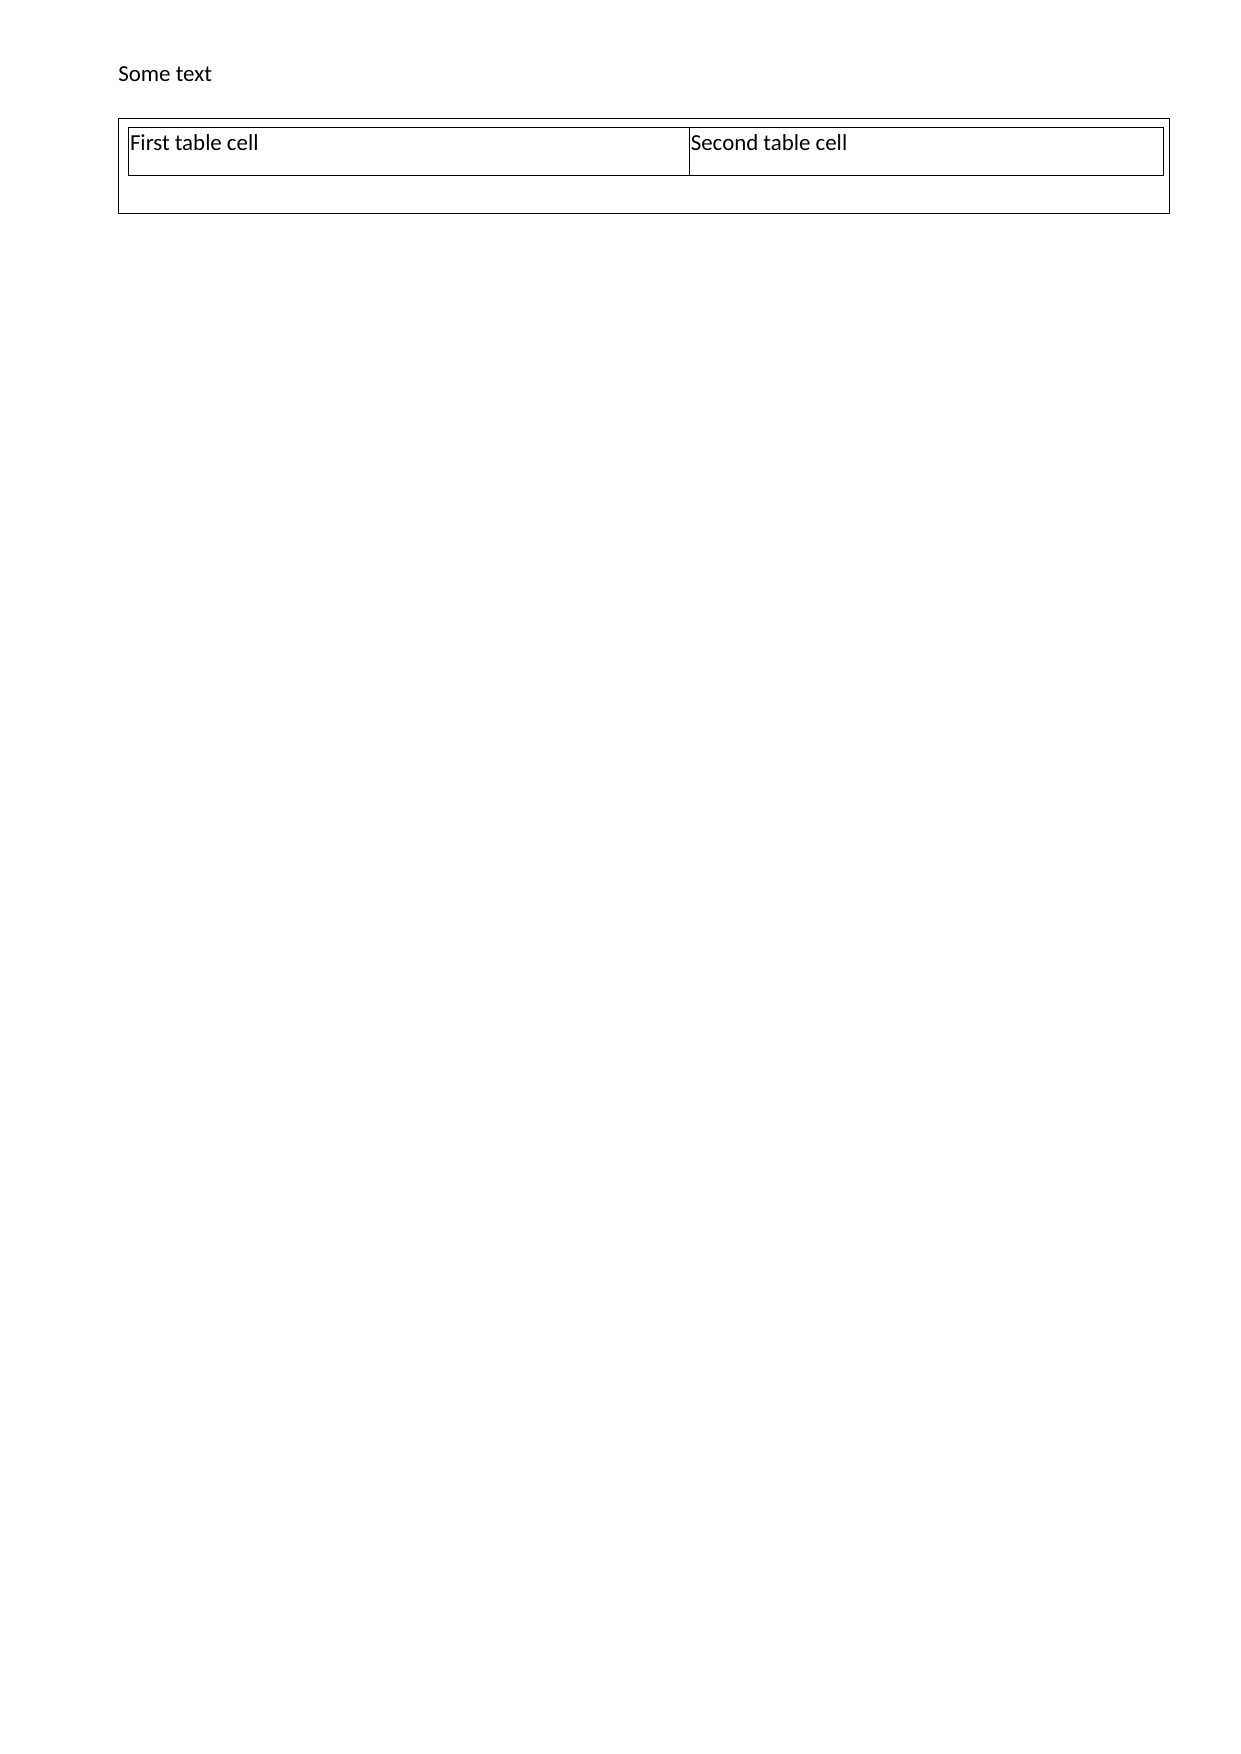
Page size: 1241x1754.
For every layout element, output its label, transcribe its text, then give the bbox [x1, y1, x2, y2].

table_header First table cell [129, 128, 689, 175]
table_header Second table cell [690, 128, 1163, 175]
text Some text [118, 59, 1152, 87]
